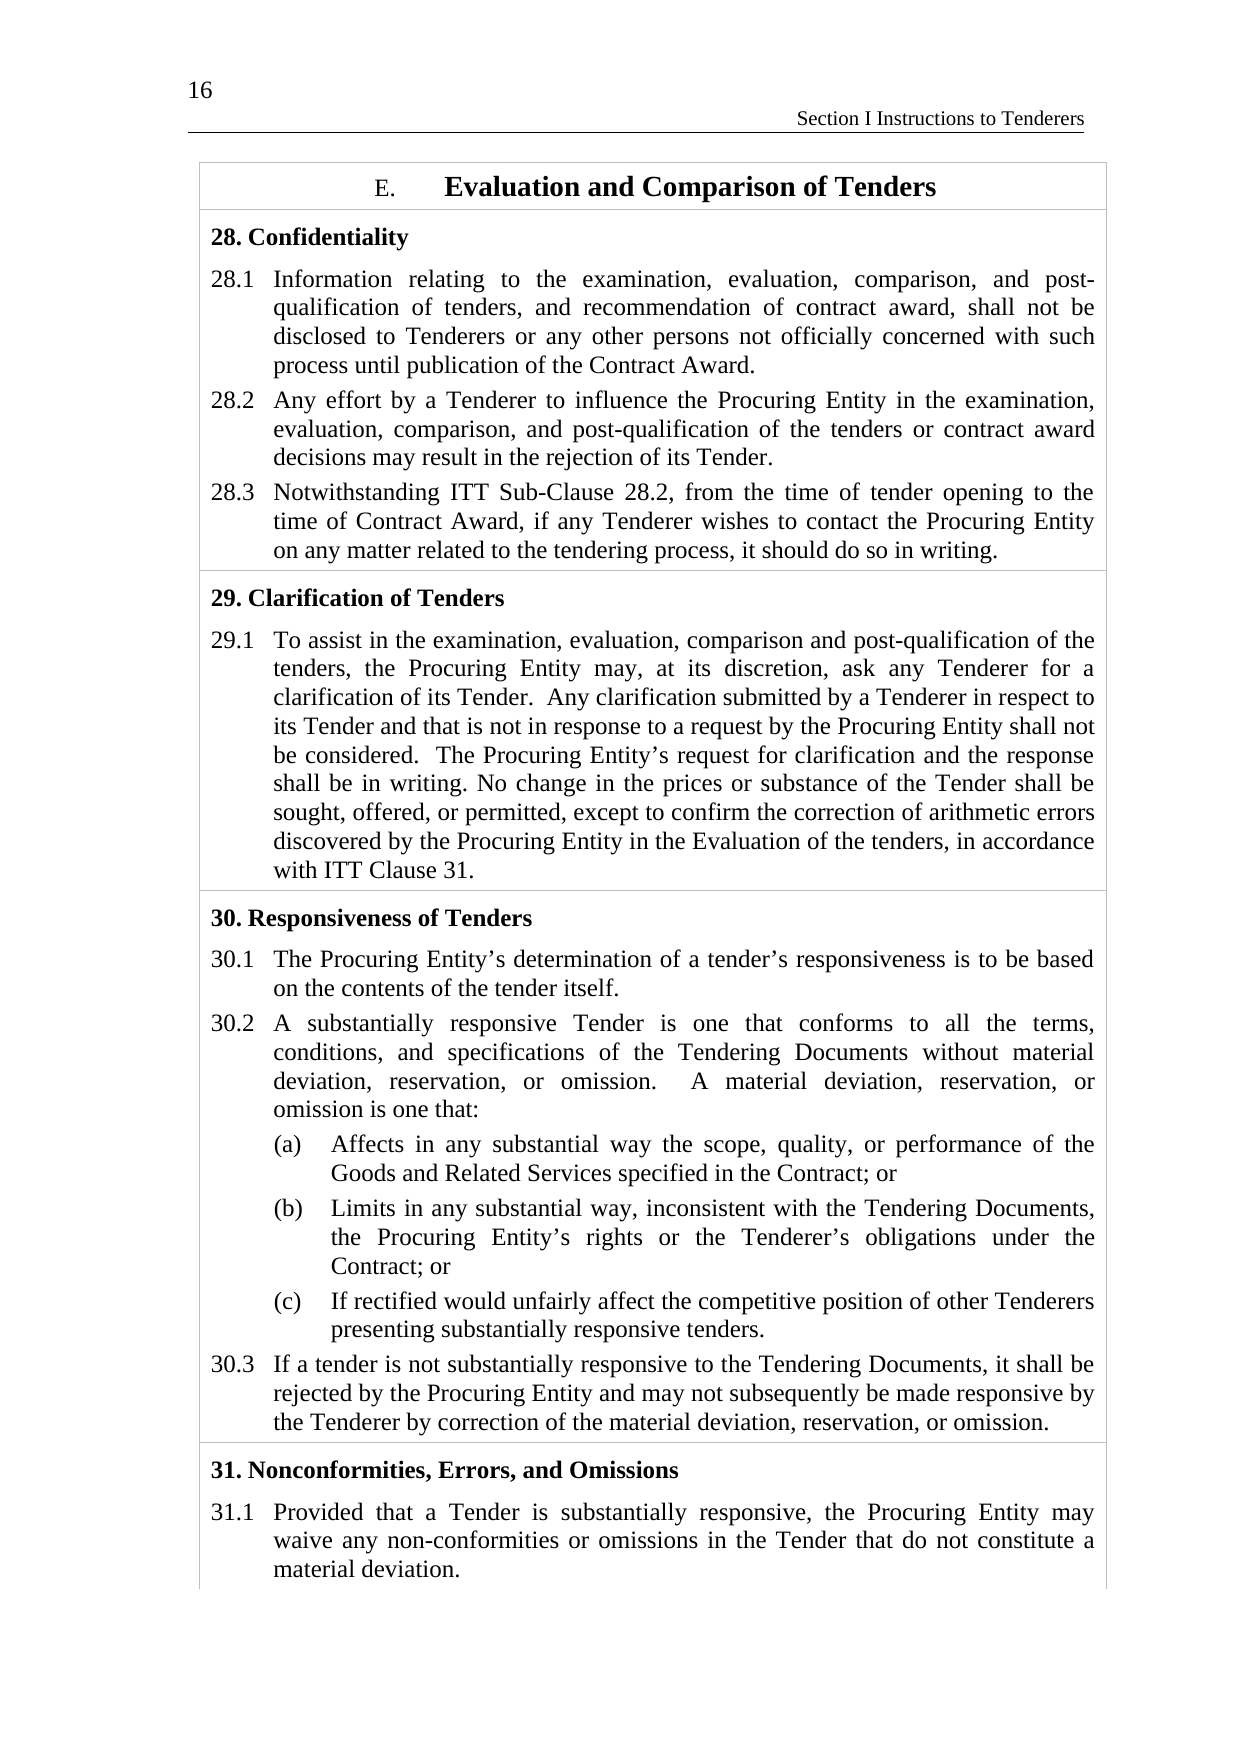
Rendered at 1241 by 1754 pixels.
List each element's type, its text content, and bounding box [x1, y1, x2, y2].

table_cell Clarification of Tenders To assist in the examination, evaluation, comparison and post-qualification of the tenders, the Procuring Entity may, at its discretion, ask any Tenderer for a clarification of its Tender. Any clarification submitted by a Tenderer in respect to its Tender and that is not in response to a request by the Procuring Entity shall not be considered. The Procuring Entity’s request for clarification and the response shall be in writing. No change in the prices or substance of the Tender shall be sought, offered, or permitted, except to confirm the correction of arithmetic errors discovered by the Procuring Entity in the Evaluation of the tenders, in accordance with ITT Clause 31. [200, 571, 1106, 890]
table_cell Confidentiality Information relating to the examination, evaluation, comparison, and post-qualification of tenders, and recommendation of contract award, shall not be disclosed to Tenderers or any other persons not officially concerned with such process until publication of the Contract Award. Any effort by a Tenderer to influence the Procuring Entity in the examination, evaluation, comparison, and post-qualification of the tenders or contract award decisions may result in the rejection of its Tender. Notwithstanding ITT Sub-Clause 28.2, from the time of tender opening to the time of Contract Award, if any Tenderer wishes to contact the Procuring Entity on any matter related to the tendering process, it should do so in writing. [200, 210, 1106, 570]
table_cell Evaluation and Comparison of Tenders [200, 163, 1106, 209]
table_cell Responsiveness of Tenders The Procuring Entity’s determination of a tender’s responsiveness is to be based on the contents of the tender itself. A substantially responsive Tender is one that conforms to all the terms, conditions, and specifications of the Tendering Documents without material deviation, reservation, or omission. A material deviation, reservation, or omission is one that: Affects in any substantial way the scope, quality, or performance of the Goods and Related Services specified in the Contract; or Limits in any substantial way, inconsistent with the Tendering Documents, the Procuring Entity’s rights or the Tenderer’s obligations under the Contract; or If rectified would unfairly affect the competitive position of other Tenderers presenting substantially responsive tenders. If a tender is not substantially responsive to the Tendering Documents, it shall be rejected by the Procuring Entity and may not subsequently be made responsive by the Tenderer by correction of the material deviation, reservation, or omission. [200, 891, 1106, 1442]
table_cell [200, 1443, 1106, 1589]
